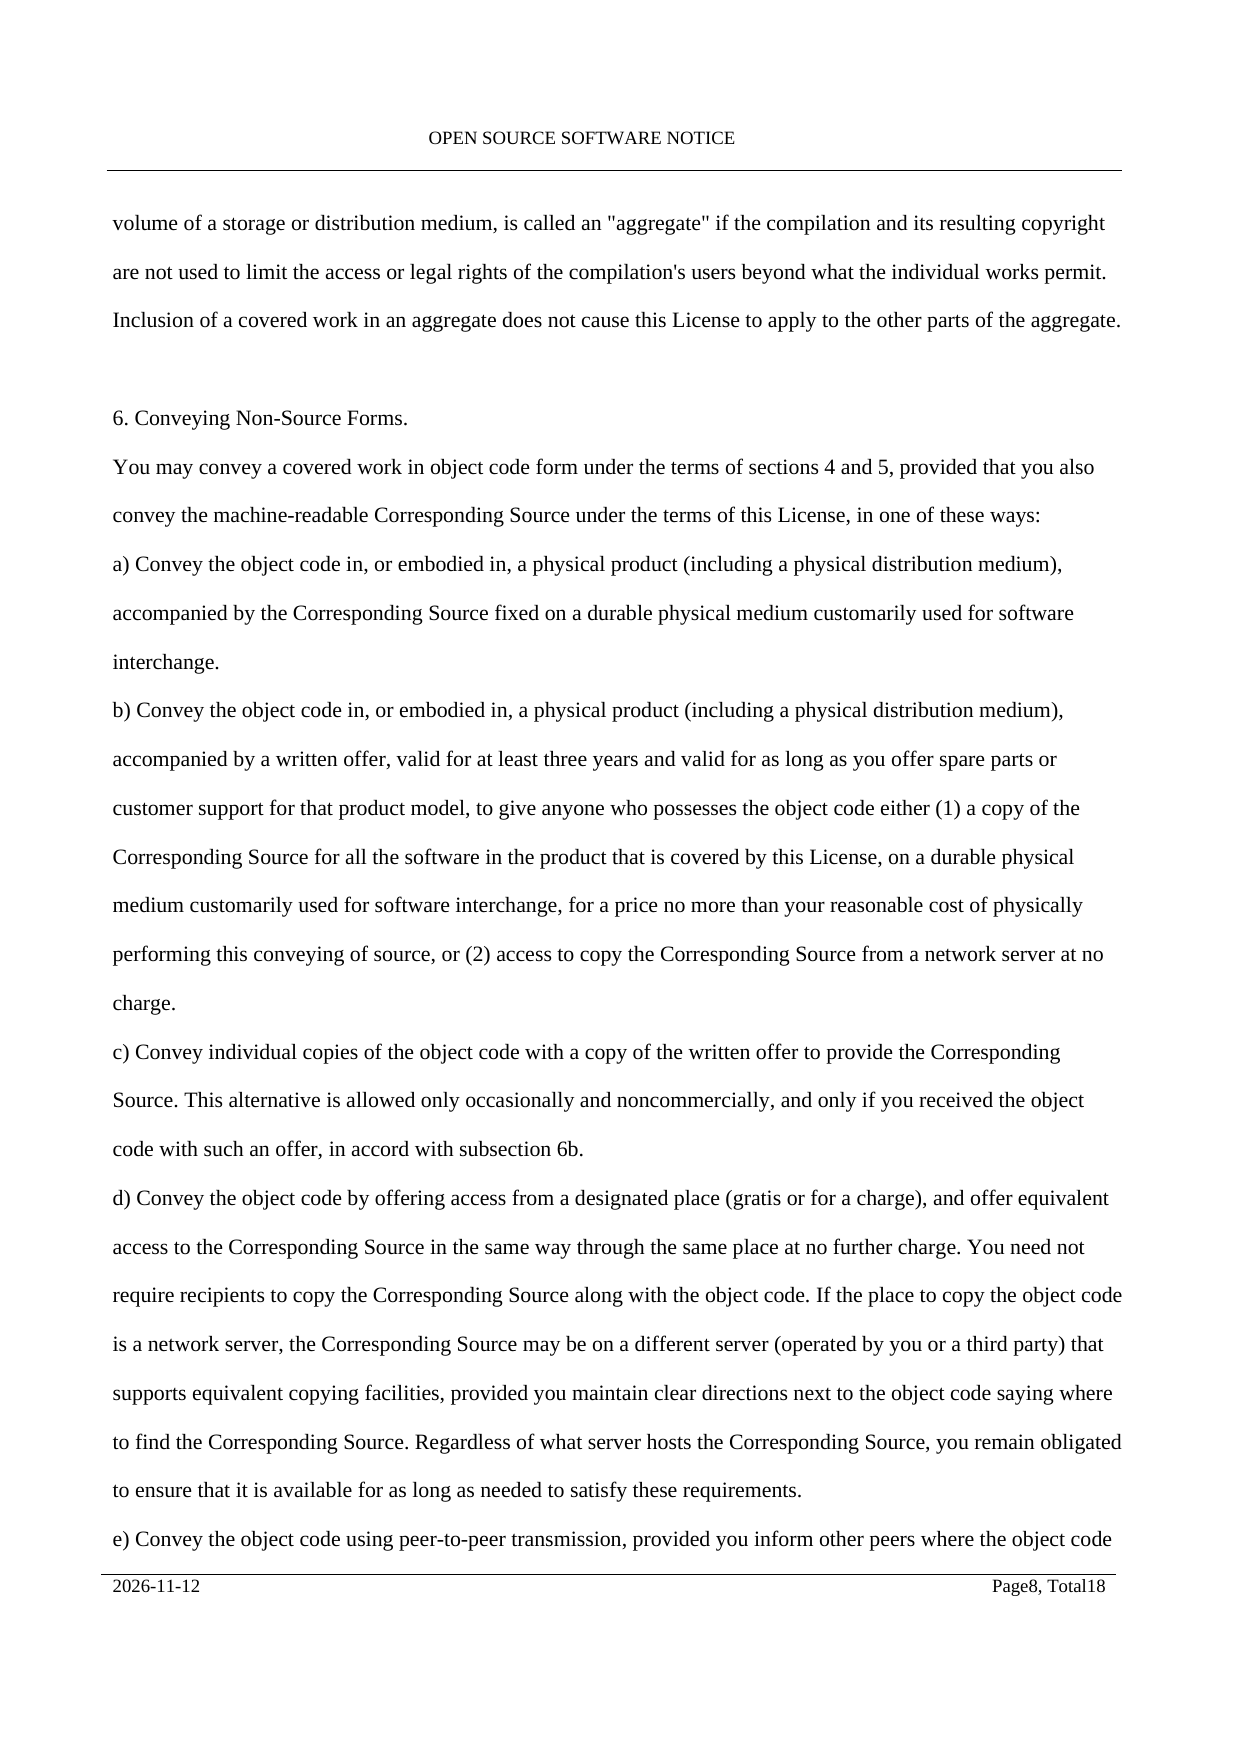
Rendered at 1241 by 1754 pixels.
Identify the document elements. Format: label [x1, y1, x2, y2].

text [112, 206, 1128, 1555]
